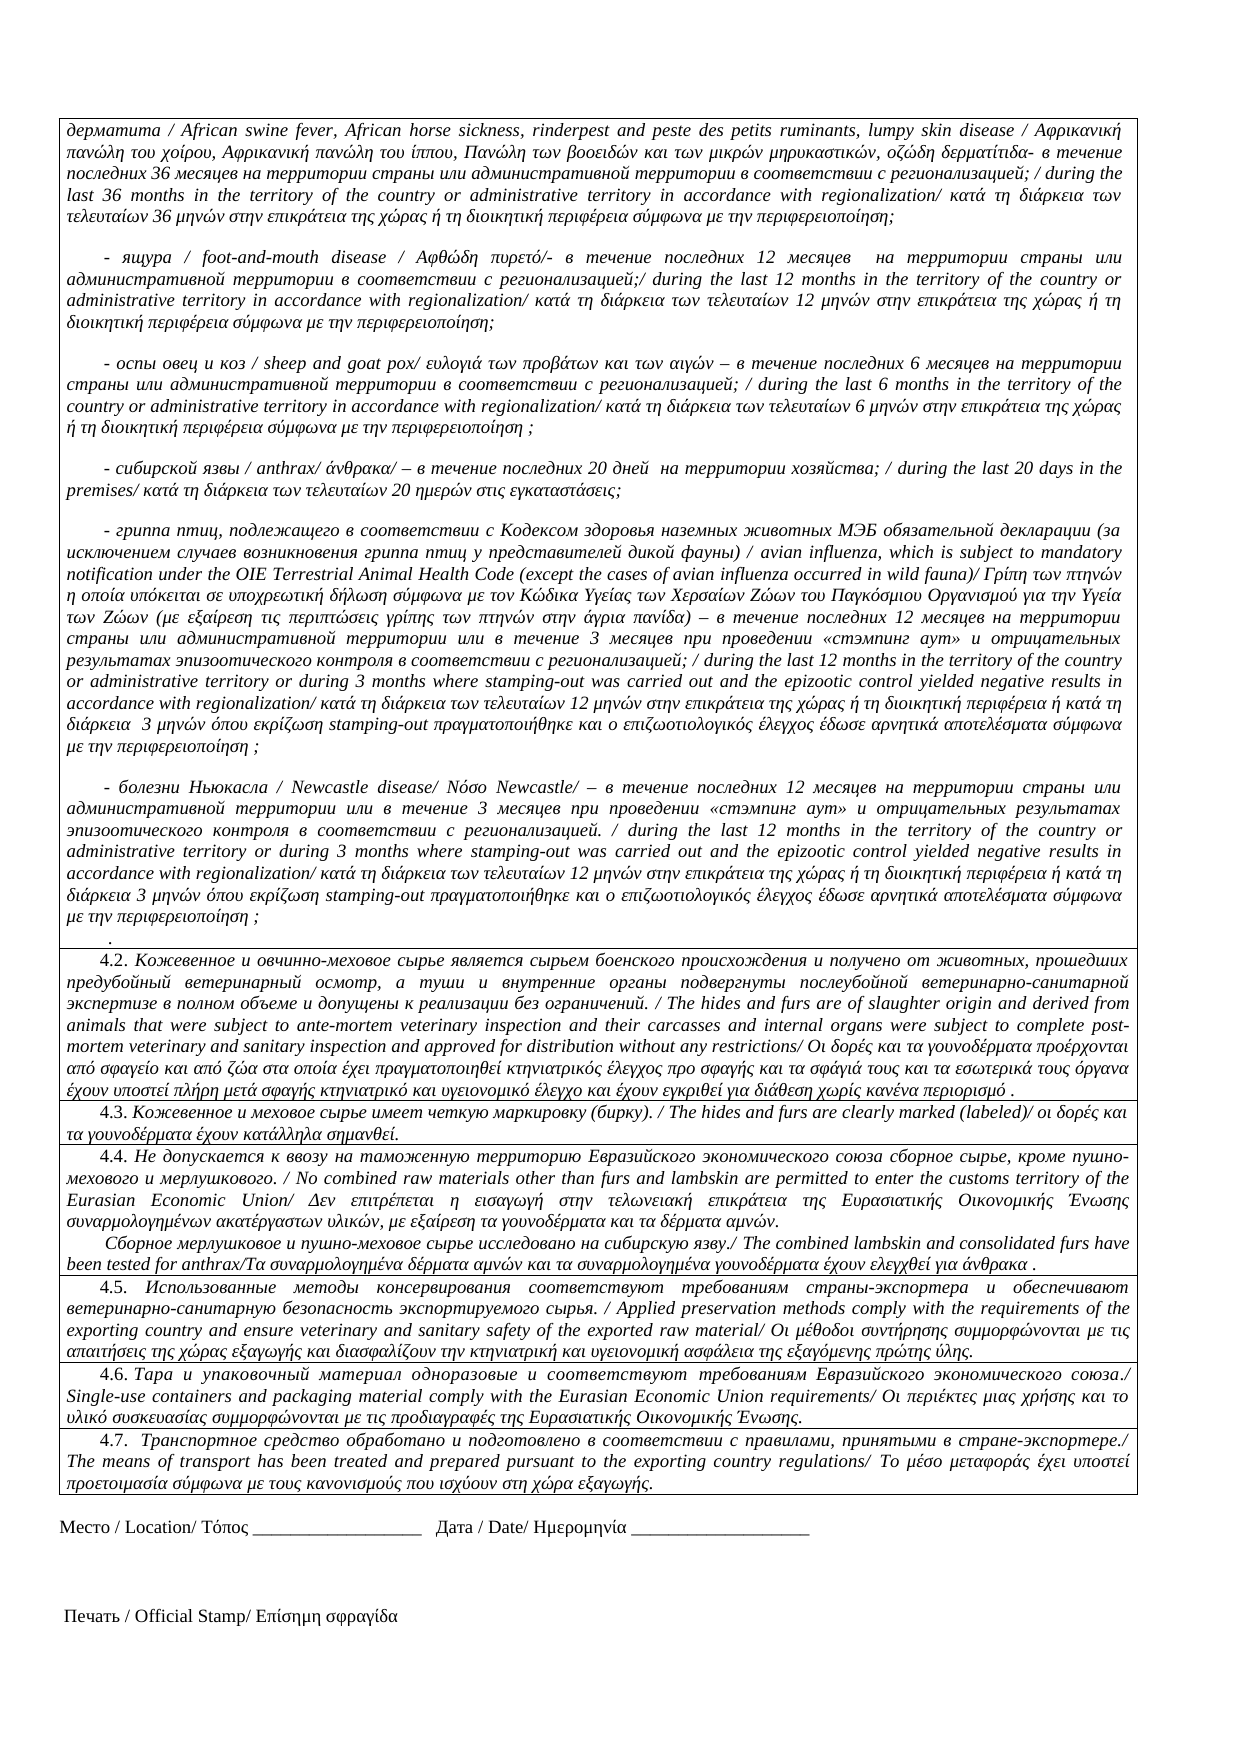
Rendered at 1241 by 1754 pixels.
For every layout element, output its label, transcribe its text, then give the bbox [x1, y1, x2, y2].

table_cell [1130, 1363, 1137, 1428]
text Место / Location/ Τόπος __________________ Дата / Date/ Ημερομηνία ___________________ [59, 1516, 1152, 1538]
table_cell 4.4. Не допускается к ввозу на таможенную территорию Евразийского экономического союза сборное сырье, кроме пушно-мехового и мерлушкового. / No combined raw materials other than furs and lambskin are permitted to enter the customs territory of the Eurasian Economic Union/ Δεν επιτρέπεται η εισαγωγή στην τελωνειακή επικράτεια της Ευρασιατικής Οικονομικής Ένωσης συναρμολογημένων ακατέργαστων υλικών, με εξαίρεση τα γουνοδέρματα και τα δέρματα αμνών. Сборное мерлушковое и пушно-меховое сырье исследовано на сибирскую язву./ The combined lambskin and consolidated furs have been tested for anthrax/Τα συναρμολογημένα δέρματα αμνών και τα συναρμολογημένα γουνοδέρματα έχουν ελεγχθεί για άνθρακα . [60, 1145, 1137, 1275]
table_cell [60, 119, 1137, 948]
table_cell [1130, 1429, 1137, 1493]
text Печать / Official Stamp/ Επίσημη σφραγίδα [59, 1605, 1152, 1626]
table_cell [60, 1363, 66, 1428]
table_cell 4.5. Использованные методы консервирования соответствуют требованиям страны-экспортера и обеспечивают ветеринарно-санитарную безопасность экспортируемого сырья. / Applied preservation methods comply with the requirements of the exporting country and ensure veterinary and sanitary safety of the exported raw material/ Οι μέθοδοι συντήρησης συμμορφώνονται με τις απαιτήσεις της χώρας εξαγωγής και διασφαλίζουν την κτηνιατρική και υγειονομική ασφάλεια της εξαγόμενης πρώτης ύλης. [60, 1276, 1137, 1362]
table_cell 4.3. Кожевенное и меховое сырье имеет четкую маркировку (бирку). / The hides and furs are clearly marked (labeled)/ οι δορές και τα γουνοδέρματα έχουν κατάλληλα σημανθεί. [60, 1101, 1137, 1144]
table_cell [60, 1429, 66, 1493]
table_cell 4.2. Кожевенное и овчинно-меховое сырье является сырьем боенского происхождения и получено от животных, прошедших предубойный ветеринарный осмотр, а туши и внутренние органы подвергнуты послеубойной ветеринарно-санитарной экспертизе в полном объеме и допущены к реализации без ограничений. / The hides and furs are of slaughter origin and derived from animals that were subject to ante-mortem veterinary inspection and their carcasses and internal organs were subject to complete post-mortem veterinary and sanitary inspection and approved for distribution without any restrictions/ Οι δορές και τα γουνοδέρματα προέρχονται από σφαγείο και από ζώα στα οποία έχει πραγματοποιηθεί κτηνιατρικός έλεγχος προ σφαγής και τα σφάγιά τους και τα εσωτερικά τους όργανα έχουν υποστεί πλήρη μετά σφαγής κτηνιατρικό και υγειονομικό έλεγχο και έχουν εγκριθεί για διάθεση χωρίς κανένα περιορισμό . [60, 949, 1137, 1100]
